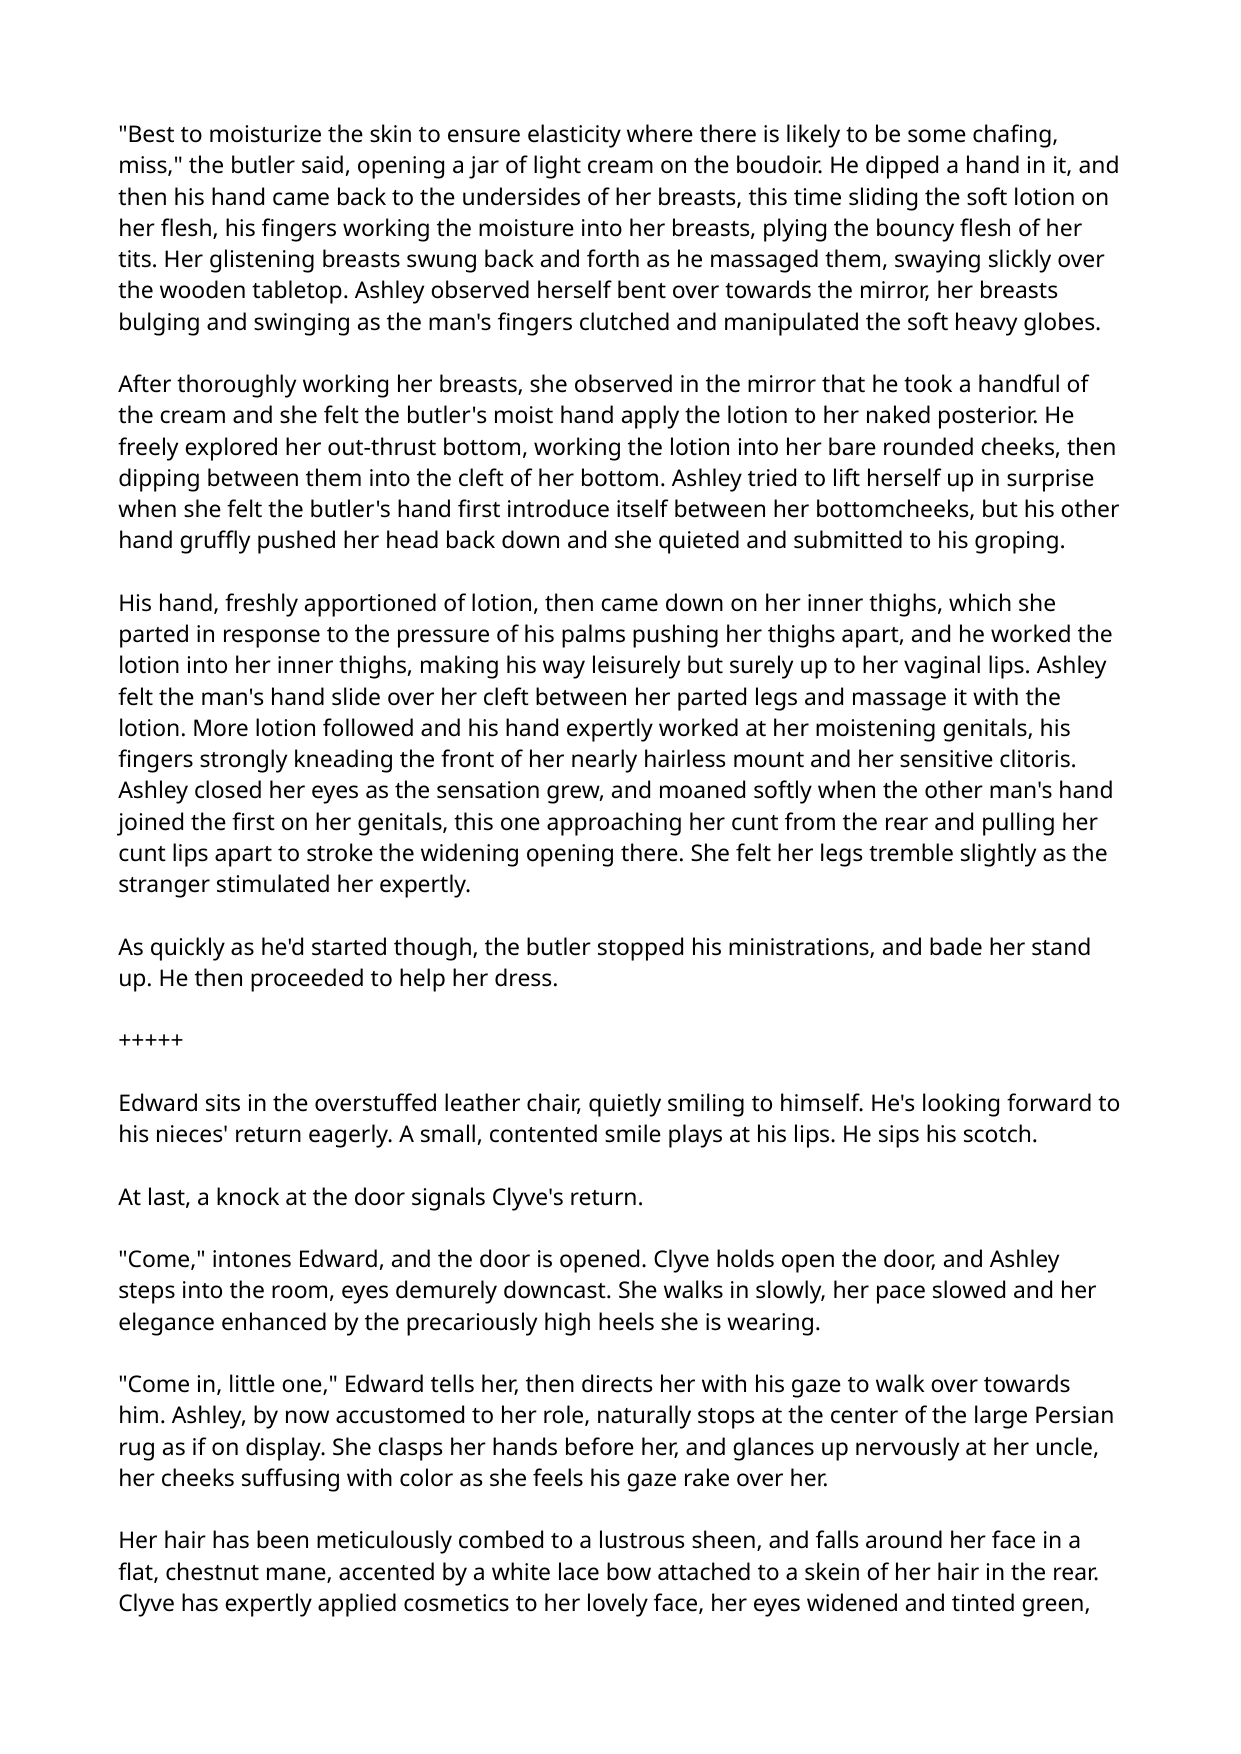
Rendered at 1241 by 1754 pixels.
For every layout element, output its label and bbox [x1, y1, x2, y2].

text [118, 118, 1122, 1618]
